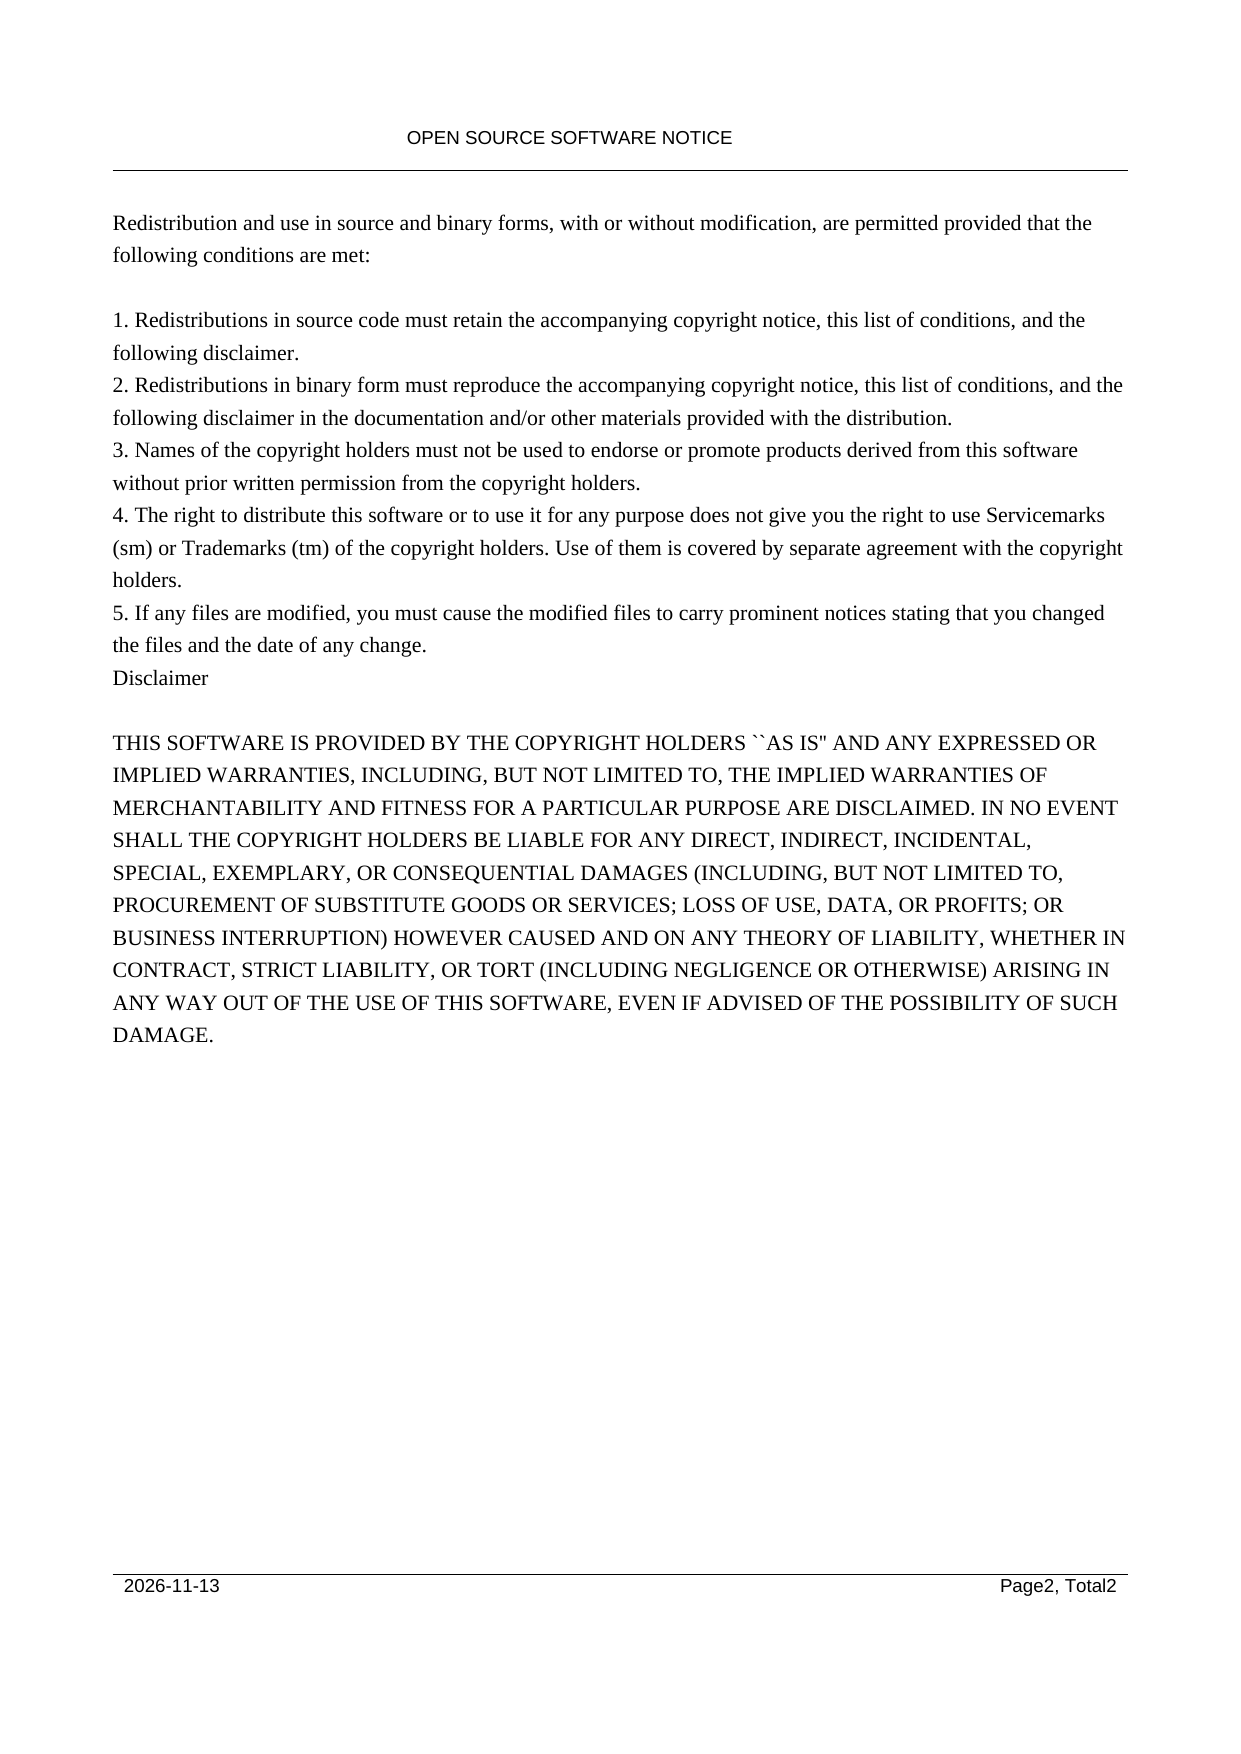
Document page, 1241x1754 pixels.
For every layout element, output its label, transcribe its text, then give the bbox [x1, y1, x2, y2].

text 1. Redistributions in source code must retain the accompanying copyright notice, this list of conditions, and the following disclaimer. [112, 304, 1128, 369]
text THIS SOFTWARE IS PROVIDED BY THE COPYRIGHT HOLDERS ``AS IS'' AND ANY EXPRESSED OR IMPLIED WARRANTIES, INCLUDING, BUT NOT LIMITED TO, THE IMPLIED WARRANTIES OF MERCHANTABILITY AND FITNESS FOR A PARTICULAR PURPOSE ARE DISCLAIMED. IN NO EVENT SHALL THE COPYRIGHT HOLDERS BE LIABLE FOR ANY DIRECT, INDIRECT, INCIDENTAL, SPECIAL, EXEMPLARY, OR CONSEQUENTIAL DAMAGES (INCLUDING, BUT NOT LIMITED TO, PROCUREMENT OF SUBSTITUTE GOODS OR SERVICES; LOSS OF USE, DATA, OR PROFITS; OR BUSINESS INTERRUPTION) HOWEVER CAUSED AND ON ANY THEORY OF LIABILITY, WHETHER IN CONTRACT, STRICT LIABILITY, OR TORT (INCLUDING NEGLIGENCE OR OTHERWISE) ARISING IN ANY WAY OUT OF THE USE OF THIS SOFTWARE, EVEN IF ADVISED OF THE POSSIBILITY OF SUCH DAMAGE. [112, 726, 1128, 1051]
text 2. Redistributions in binary form must reproduce the accompanying copyright notice, this list of conditions, and the following disclaimer in the documentation and/or other materials provided with the distribution. [112, 369, 1128, 434]
text 4. The right to distribute this software or to use it for any purpose does not give you the right to use Servicemarks (sm) or Trademarks (tm) of the copyright holders. Use of them is covered by separate agreement with the copyright holders. [112, 499, 1128, 596]
text 3. Names of the copyright holders must not be used to endorse or promote products derived from this software without prior written permission from the copyright holders. [112, 434, 1128, 499]
text 5. If any files are modified, you must cause the modified files to carry prominent notices stating that you changed the files and the date of any change. [112, 596, 1128, 661]
text Disclaimer [112, 661, 1128, 694]
text Redistribution and use in source and binary forms, with or without modification, are permitted provided that the following conditions are met: [112, 206, 1128, 271]
